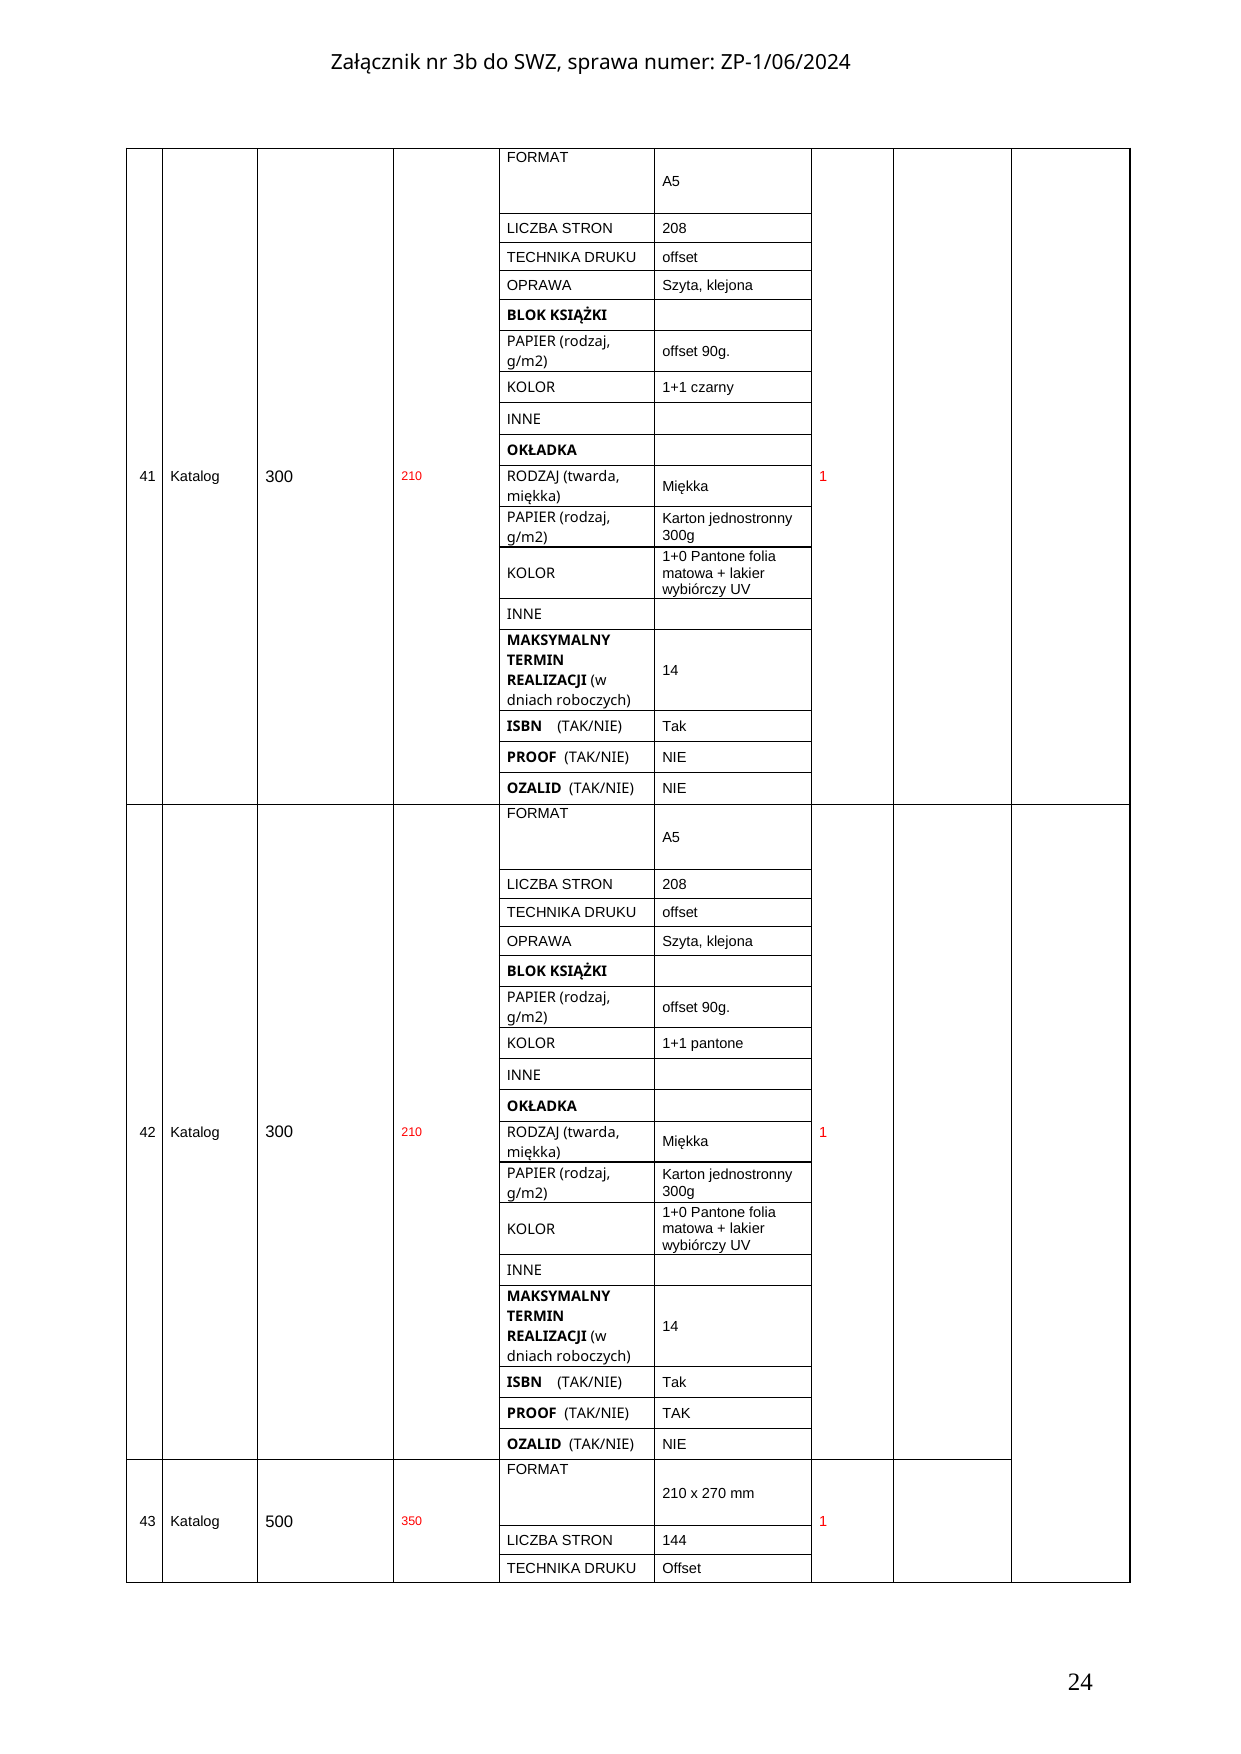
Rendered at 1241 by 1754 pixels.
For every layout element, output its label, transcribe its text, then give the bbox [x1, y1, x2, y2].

table_cell [894, 149, 1011, 803]
table_cell Katalog [163, 149, 257, 803]
table_cell [655, 403, 811, 433]
table_cell [655, 599, 811, 629]
table_cell Tak [655, 711, 811, 741]
table_cell 210 [394, 149, 499, 803]
table_cell offset [655, 899, 811, 926]
table_cell KOLOR [500, 1028, 654, 1058]
table_cell 1 [812, 1460, 893, 1582]
table_cell OZALID (TAK/NIE) [500, 1429, 654, 1459]
table_cell 14 [655, 1286, 811, 1366]
table_cell 210 x 270 mm [655, 1460, 811, 1525]
table_cell Katalog [163, 1460, 257, 1582]
table_cell LICZBA STRON [500, 1526, 654, 1553]
table_cell PAPIER (rodzaj, g/m2) [500, 331, 654, 371]
table_cell TECHNIKA DRUKU [500, 243, 654, 270]
table_cell 1+1 czarny [655, 372, 811, 402]
table_cell LICZBA STRON [500, 214, 654, 242]
table_cell OPRAWA [500, 271, 654, 299]
table_cell PROOF (TAK/NIE) [500, 742, 654, 772]
table_cell Tak [655, 1367, 811, 1397]
table_cell BLOK KSIĄŻKI [500, 956, 654, 986]
table_cell [894, 1460, 1011, 1582]
table_cell Katalog [163, 805, 257, 1459]
table_cell 208 [655, 214, 811, 242]
table_cell KOLOR [500, 1203, 654, 1254]
table_cell 144 [655, 1526, 811, 1553]
table_cell FORMAT [500, 805, 654, 869]
table_cell A5 [655, 149, 811, 213]
table_cell A5 [655, 805, 811, 869]
table_cell [655, 956, 811, 986]
table_cell Szyta, klejona [655, 271, 811, 299]
table_cell INNE [500, 1059, 654, 1089]
table_cell [655, 1059, 811, 1089]
table_cell TECHNIKA DRUKU [500, 1555, 654, 1582]
table_cell Karton jednostronny 300g [655, 507, 811, 546]
table_cell PAPIER (rodzaj, g/m2) [500, 1163, 654, 1202]
table_cell 43 [127, 1460, 162, 1582]
table_cell PROOF (TAK/NIE) [500, 1398, 654, 1428]
table_cell 1+0 Pantone folia matowa + lakier wybiórczy UV [655, 548, 811, 598]
table_cell NIE [655, 1429, 811, 1459]
table_cell 210 [394, 805, 499, 1459]
table_cell [1012, 805, 1129, 1582]
table_cell INNE [500, 403, 654, 433]
table_cell OZALID (TAK/NIE) [500, 773, 654, 803]
table_cell NIE [655, 742, 811, 772]
table_cell [655, 435, 811, 465]
table_cell RODZAJ (twarda, miękka) [500, 1122, 654, 1161]
table_cell NIE [655, 773, 811, 803]
table_cell OKŁADKA [500, 1090, 654, 1121]
table_cell PAPIER (rodzaj, g/m2) [500, 507, 654, 546]
table_cell LICZBA STRON [500, 870, 654, 898]
table_cell TAK [655, 1398, 811, 1428]
table_cell RODZAJ (twarda, miękka) [500, 466, 654, 506]
table_cell BLOK KSIĄŻKI [500, 300, 654, 330]
table_cell OKŁADKA [500, 435, 654, 465]
table_cell OPRAWA [500, 927, 654, 955]
table_cell Karton jednostronny 300g [655, 1163, 811, 1202]
table_cell KOLOR [500, 548, 654, 598]
table_cell MAKSYMALNY TERMIN REALIZACJI (w dniach roboczych) [500, 630, 654, 710]
table_cell Miękka [655, 466, 811, 506]
table_cell FORMAT [500, 1460, 654, 1525]
table_cell [894, 805, 1011, 1459]
table_cell 42 [127, 805, 162, 1459]
table_cell 350 [394, 1460, 499, 1582]
table_cell 1+0 Pantone folia matowa + lakier wybiórczy UV [655, 1203, 811, 1254]
table_cell ISBN (TAK/NIE) [500, 1367, 654, 1397]
table_cell Miękka [655, 1122, 811, 1161]
table_cell 300 [258, 149, 393, 803]
table_cell ISBN (TAK/NIE) [500, 711, 654, 741]
table_cell 208 [655, 870, 811, 898]
table_cell FORMAT [500, 149, 654, 213]
table_cell 1 [812, 149, 893, 803]
table_cell 500 [258, 1460, 393, 1582]
table_cell 14 [655, 630, 811, 710]
table_cell offset 90g. [655, 331, 811, 371]
table_cell [655, 1255, 811, 1285]
table_cell offset [655, 243, 811, 270]
table_cell [655, 300, 811, 330]
table_cell INNE [500, 599, 654, 629]
table_cell MAKSYMALNY TERMIN REALIZACJI (w dniach roboczych) [500, 1286, 654, 1366]
table_cell Szyta, klejona [655, 927, 811, 955]
table_cell offset 90g. [655, 987, 811, 1027]
table_cell 1+1 pantone [655, 1028, 811, 1058]
table_cell [1012, 149, 1129, 803]
table_cell 1 [812, 805, 893, 1459]
table_cell TECHNIKA DRUKU [500, 899, 654, 926]
table_cell KOLOR [500, 372, 654, 402]
table_cell 300 [258, 805, 393, 1459]
table_cell [655, 1090, 811, 1121]
table_cell 41 [127, 149, 162, 803]
table_cell Offset [655, 1555, 811, 1582]
table_cell PAPIER (rodzaj, g/m2) [500, 987, 654, 1027]
table_cell INNE [500, 1255, 654, 1285]
